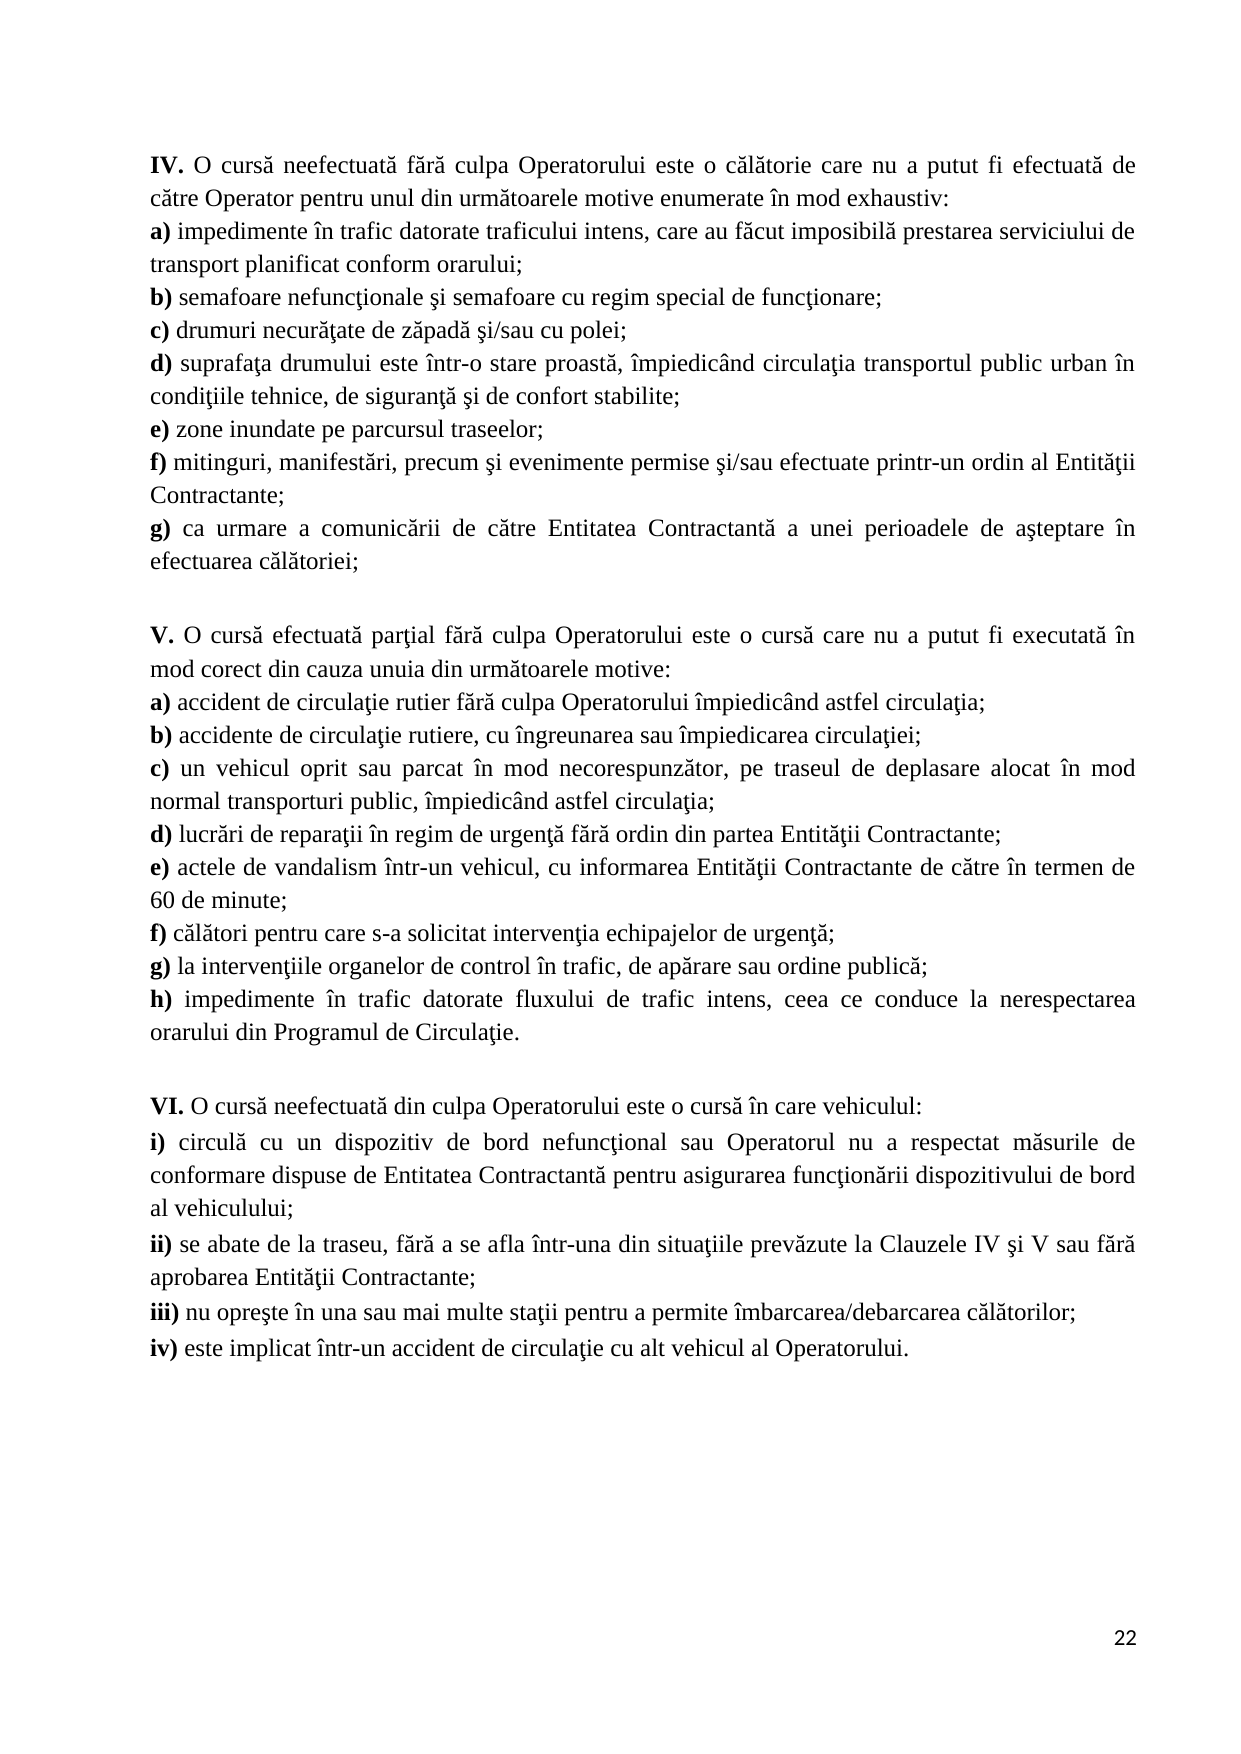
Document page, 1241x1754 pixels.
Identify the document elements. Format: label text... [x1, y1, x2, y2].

text f) călători pentru care s-a solicitat intervenţia echipajelor de urgenţă; [150, 918, 1137, 947]
text a) impedimente în trafic datorate traficului intens, care au făcut imposibilă prestarea serviciului de transport planificat conform orarului; [150, 216, 1137, 278]
text g) la intervenţiile organelor de control în trafic, de apărare sau ordine publică; [150, 951, 1137, 979]
text b) accidente de circulaţie rutiere, cu îngreunarea sau împiedicarea circulaţiei; [150, 720, 1137, 748]
text f) mitinguri, manifestări, precum şi evenimente permise şi/sau efectuate printr-un ordin al Entităţii Contractante; [150, 447, 1137, 509]
text b) semafoare nefuncţionale şi semafoare cu regim special de funcţionare; [150, 282, 1137, 311]
text d) lucrări de reparaţii în regim de urgenţă fără ordin din partea Entităţii Contractante; [150, 819, 1137, 847]
text iv) este implicat într-un accident de circulaţie cu alt vehicul al Operatorului. [150, 1333, 1137, 1362]
text VI. O cursă neefectuată din culpa Operatorului este o cursă în care vehiculul: [150, 1091, 1137, 1120]
text iii) nu opreşte în una sau mai multe staţii pentru a permite îmbarcarea/debarcarea călătorilor; [150, 1297, 1137, 1326]
text g) ca urmare a comunicării de către Entitatea Contractantă a unei perioadele de aşteptare în efectuarea călătoriei; [150, 513, 1137, 575]
text IV. O cursă neefectuată fără culpa Operatorului este o călătorie care nu a putut fi efectuată de către Operator pentru unul din următoarele motive enumerate în mod exhaustiv: [150, 150, 1137, 212]
text e) actele de vandalism într-un vehicul, cu informarea Entităţii Contractante de către în termen de 60 de minute; [150, 852, 1137, 913]
text i) circulă cu un dispozitiv de bord nefuncţional sau Operatorul nu a respectat măsurile de conformare dispuse de Entitatea Contractantă pentru asigurarea funcţionării dispozitivului de bord al vehiculului; [150, 1127, 1137, 1222]
text c) drumuri necurăţate de zăpadă şi/sau cu polei; [150, 315, 1137, 344]
text V. O cursă efectuată parţial fără culpa Operatorului este o cursă care nu a putut fi executată în mod corect din cauza unuia din următoarele motive: [150, 621, 1137, 682]
text ii) se abate de la traseu, fără a se afla într-una din situaţiile prevăzute la Clauzele IV şi V sau fără aprobarea Entităţii Contractante; [150, 1229, 1137, 1291]
text c) un vehicul oprit sau parcat în mod necorespunzător, pe traseul de deplasare alocat în mod normal transporturi public, împiedicând astfel circulaţia; [150, 753, 1137, 814]
text a) accident de circulaţie rutier fără culpa Operatorului împiedicând astfel circulaţia; [150, 687, 1137, 715]
text d) suprafaţa drumului este într-o stare proastă, împiedicând circulaţia transportul public urban în condiţiile tehnice, de siguranţă şi de confort stabilite; [150, 348, 1137, 410]
text e) zone inundate pe parcursul traseelor; [150, 414, 1137, 443]
text h) impedimente în trafic datorate fluxului de trafic intens, ceea ce conduce la nerespectarea orarului din Programul de Circulaţie. [150, 984, 1137, 1046]
